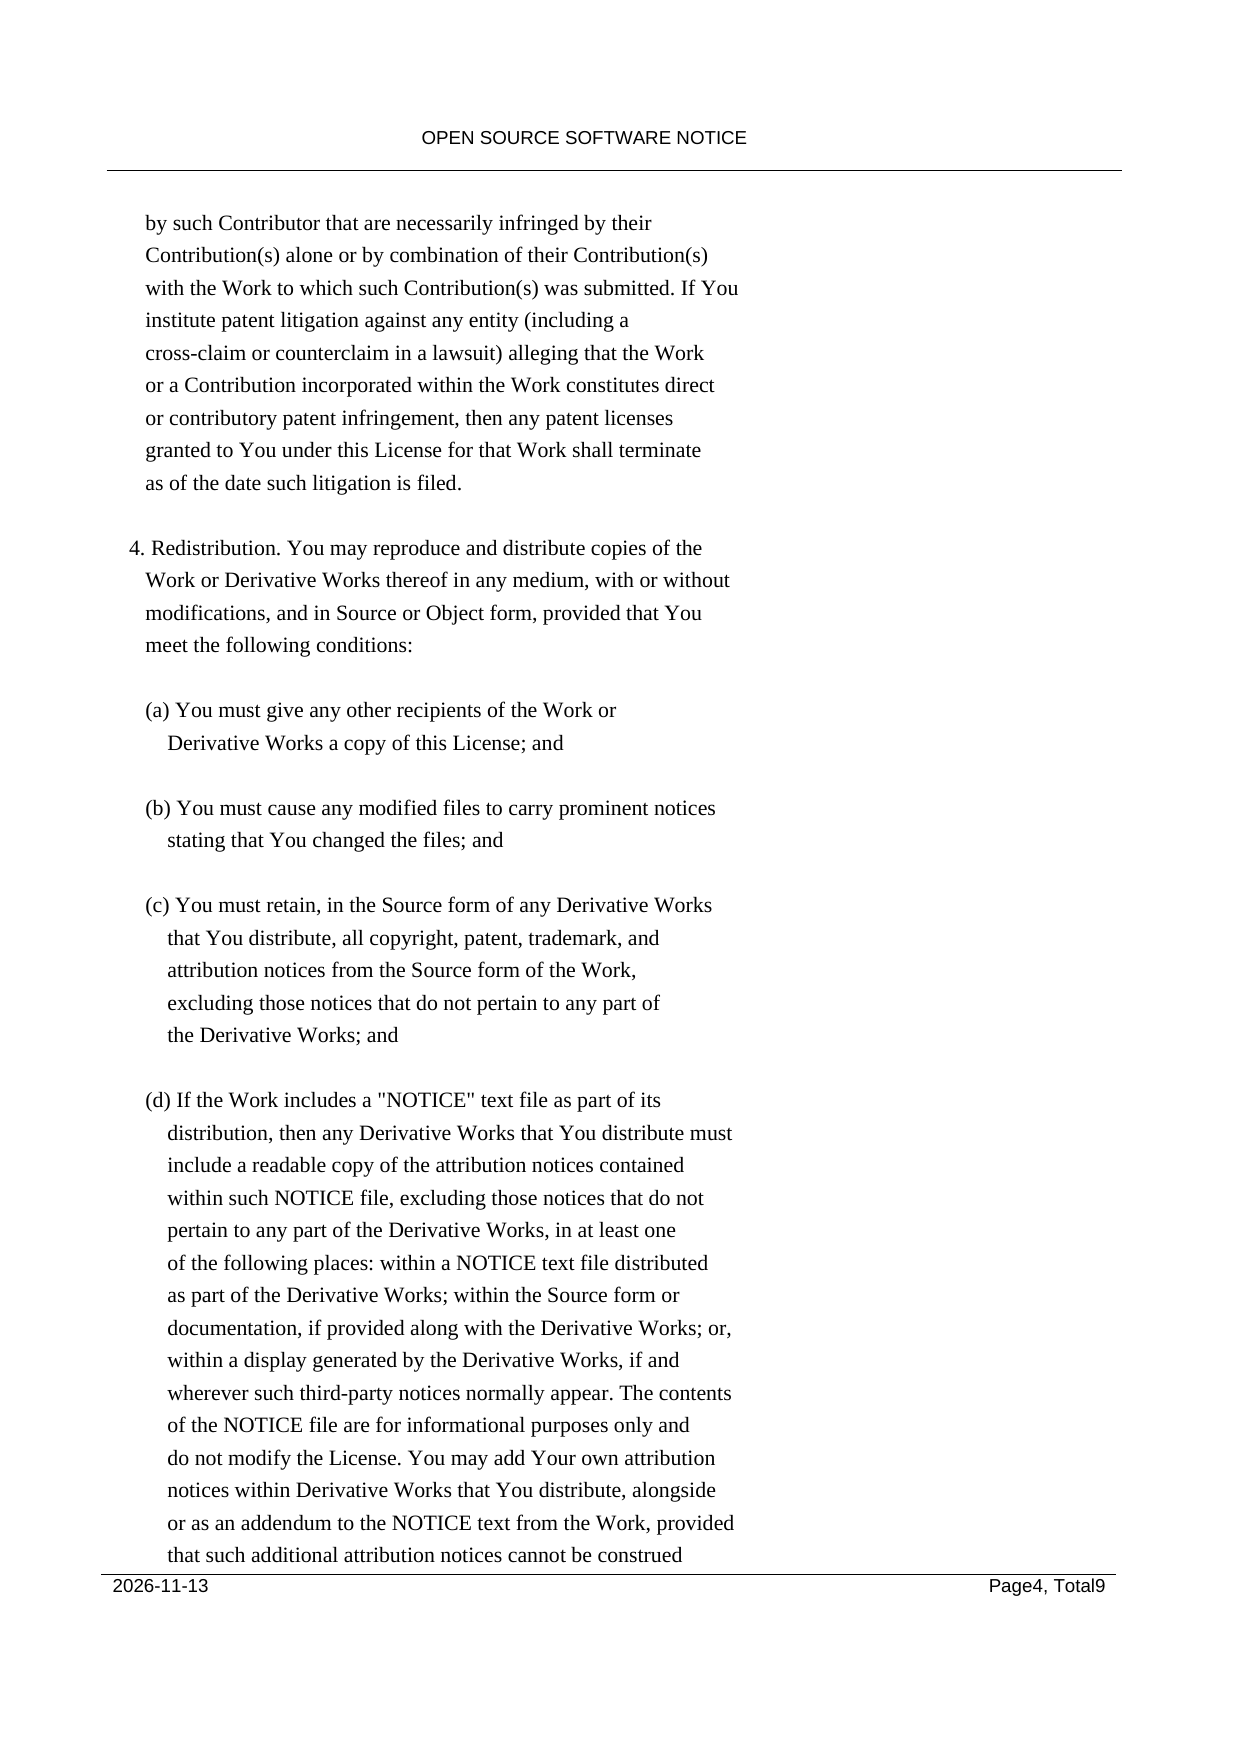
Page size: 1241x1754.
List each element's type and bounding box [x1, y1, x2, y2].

text [112, 206, 1128, 1571]
